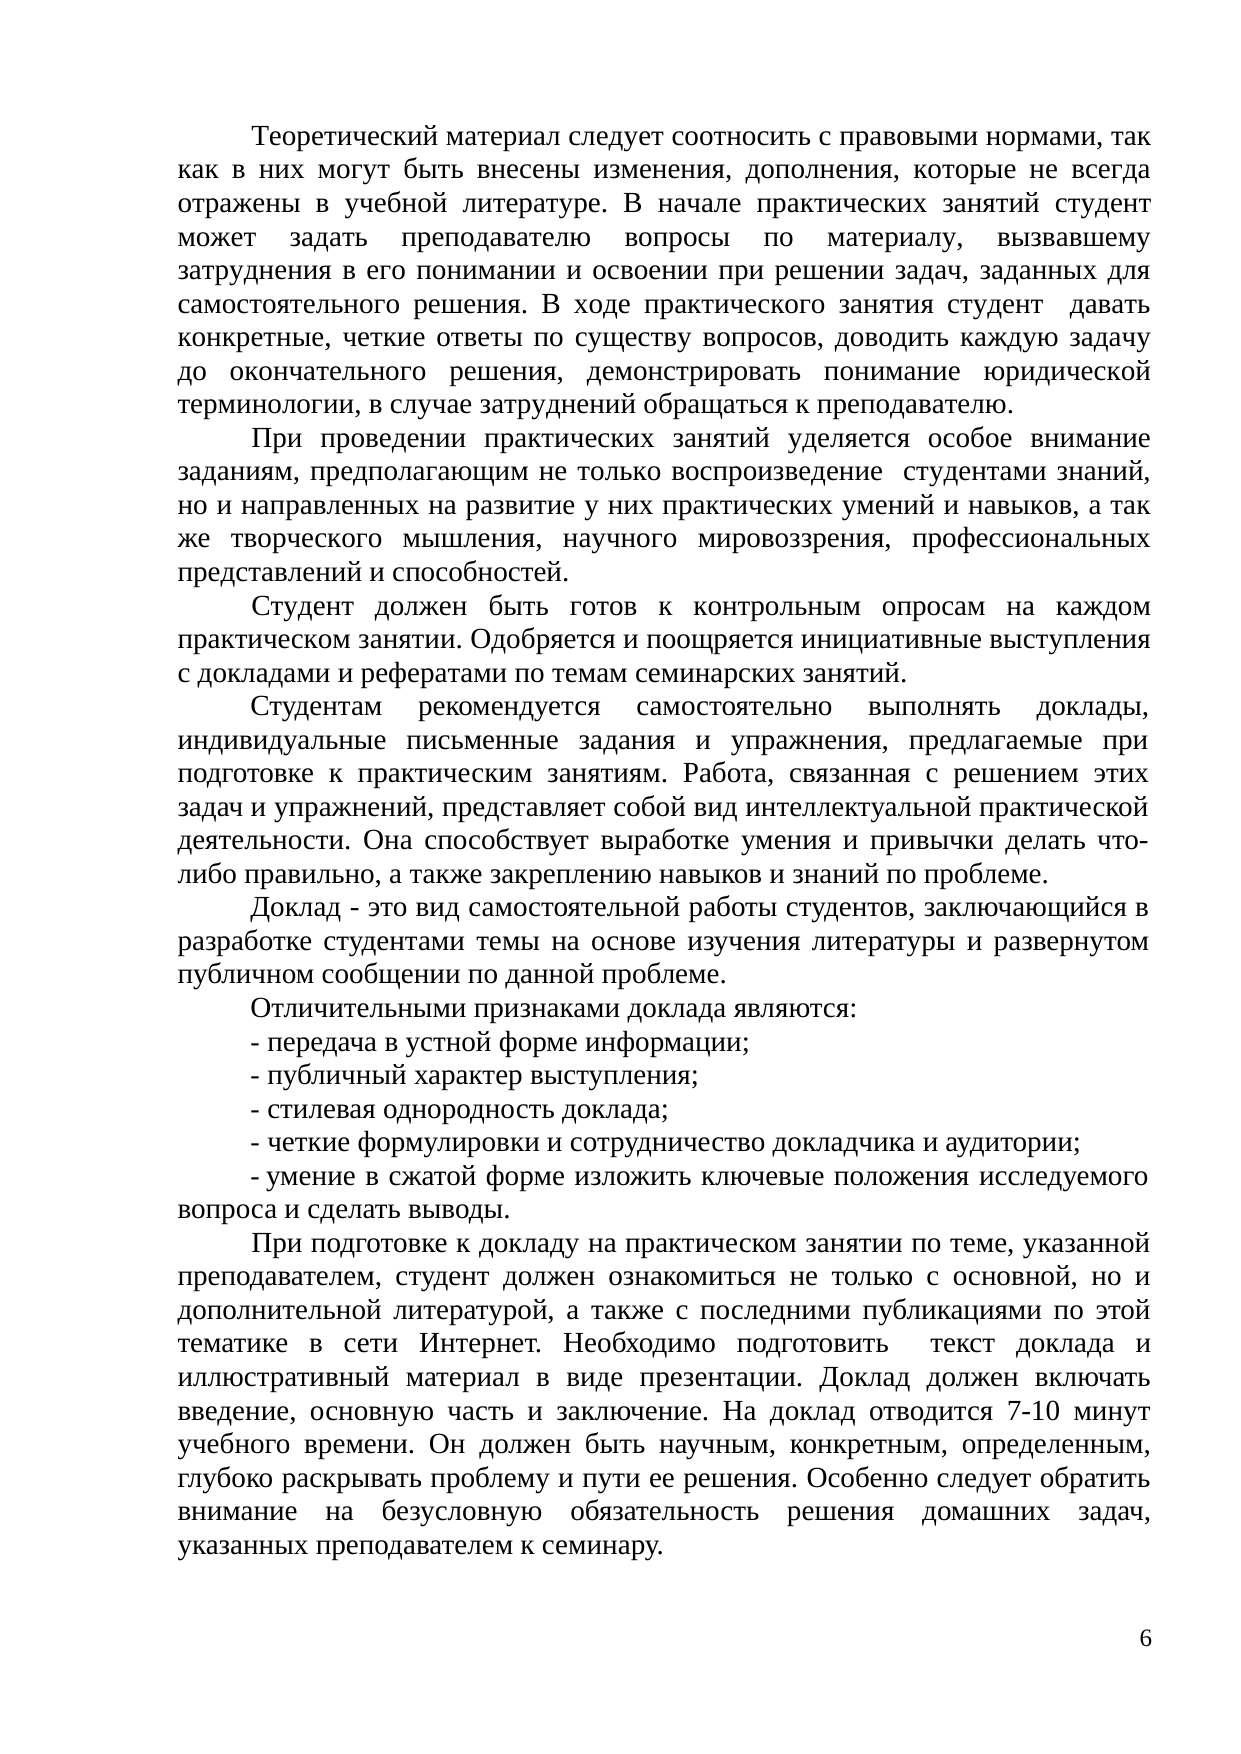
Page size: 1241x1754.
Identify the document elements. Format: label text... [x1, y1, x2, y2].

text При подготовке к докладу на практическом занятии по теме, указанной преподавателем, студент должен ознакомиться не только с основной, но и дополнительной литературой, а также с последними публикациями по этой тематике в сети Интернет. Необходимо подготовить текст доклада и иллюстративный материал в виде презентации. Доклад должен включать введение, основную часть и заключение. На доклад отводится 7-10 минут учебного времени. Он должен быть научным, конкретным, определенным, глубоко раскрывать проблему и пути ее решения. Особенно следует обратить внимание на безусловную обязательность решения домашних задач, указанных преподавателем к семинару. [177, 1225, 1152, 1560]
list стилевая однородность доклада; [177, 1091, 1152, 1124]
text Студентам рекомендуется самостоятельно выполнять доклады, индивидуальные письменные задания и упражнения, предлагаемые при подготовке к практическим занятиям. Работа, связанная с решением этих задач и упражнений, представляет собой вид интеллектуальной практической деятельности. Она способствует выработке умения и привычки делать что- либо правильно, а также закреплению навыков и знаний по проблеме. [177, 688, 1149, 889]
text При проведении практических занятий уделяется особое внимание заданиям, предполагающим не только воспроизведение студентами знаний, но и направленных на развитие у них практических умений и навыков, а так же творческого мышления, научного мировоззрения, профессиональных представлений и способностей. [177, 420, 1152, 588]
list умение в сжатой форме изложить ключевые положения исследуемого вопроса и сделать выводы. [177, 1158, 1149, 1225]
list четкие формулировки и сотрудничество докладчика и аудитории; [177, 1124, 1152, 1158]
list публичный характер выступления; [177, 1057, 1152, 1091]
text Доклад - это вид самостоятельной работы студентов, заключающийся в разработке студентами темы на основе изучения литературы и развернутом публичном сообщении по данной проблеме. [177, 889, 1149, 990]
list передача в устной форме информации; [177, 1024, 1152, 1057]
text Теоретический материал следует соотносить с правовыми нормами, так как в них могут быть внесены изменения, дополнения, которые не всегда отражены в учебной литературе. В начале практических занятий студент может задать преподавателю вопросы по материалу, вызвавшему затруднения в его понимании и освоении при решении задач, заданных для самостоятельного решения. В ходе практического занятия студент давать конкретные, четкие ответы по существу вопросов, доводить каждую задачу до окончательного решения, демонстрировать понимание юридической терминологии, в случае затруднений обращаться к преподавателю. [177, 118, 1152, 420]
text Студент должен быть готов к контрольным опросам на каждом практическом занятии. Одобряется и поощряется инициативные выступления с докладами и рефератами по темам семинарских занятий. [177, 588, 1152, 688]
text Отличительными признаками доклада являются: [177, 990, 1152, 1024]
